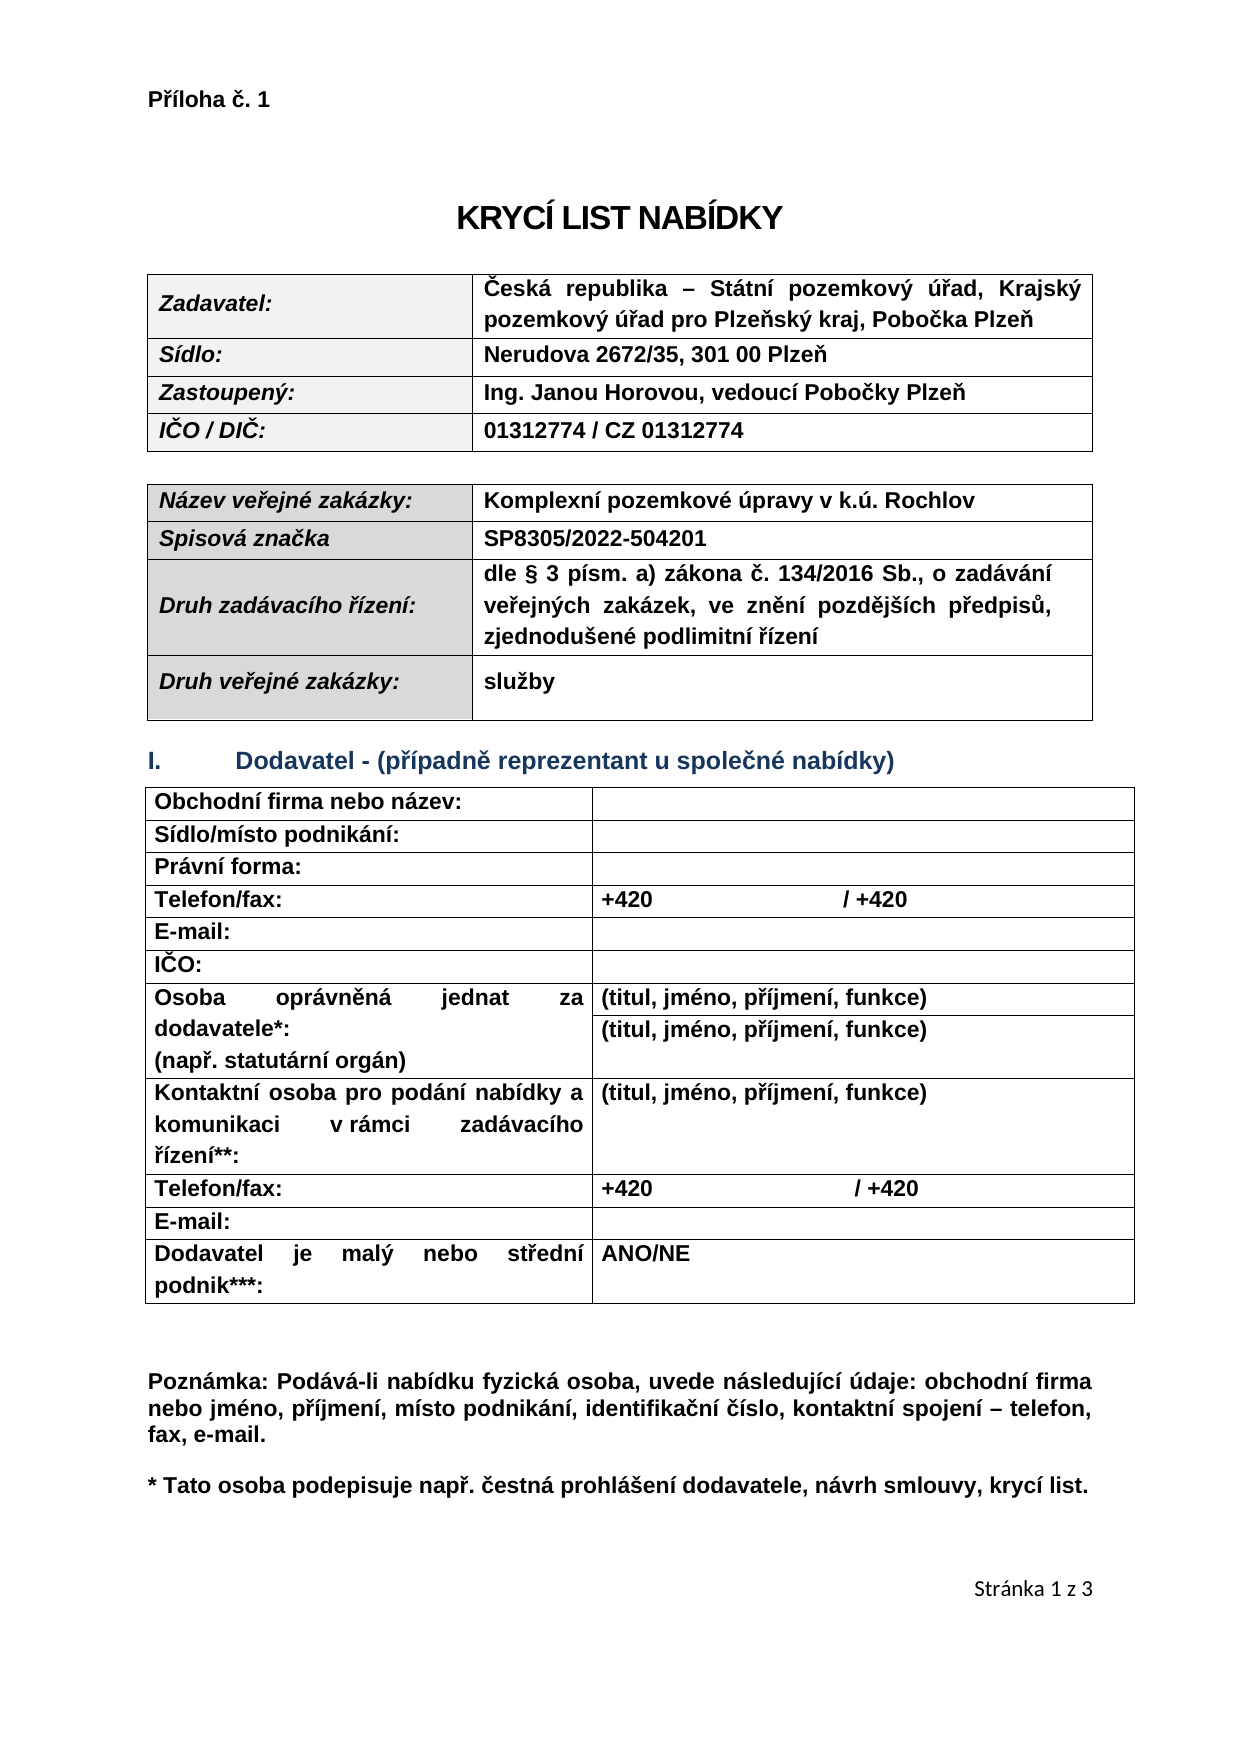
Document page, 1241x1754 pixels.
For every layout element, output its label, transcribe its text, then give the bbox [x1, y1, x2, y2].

table_cell Druh veřejné zakázky: [148, 656, 472, 719]
table_cell Zastoupený: [148, 377, 472, 413]
table_cell Sídlo: [148, 339, 472, 376]
table_cell (titul, jméno, příjmení, funkce) [593, 1016, 1134, 1078]
table_header Česká republika – Státní pozemkový úřad, Krajský pozemkový úřad pro Plzeňský kraj, Pobočka Plzeň [473, 275, 1092, 338]
table_cell Osoba oprávněná jednat za dodavatele*: (např. statutární orgán) [146, 984, 592, 1078]
table_header Název veřejné zakázky: [148, 485, 472, 521]
table_cell dle § 3 písm. a) zákona č. 134/2016 Sb., o zadávání veřejných zakázek, ve znění pozdějších předpisů, zjednodušené podlimitní řízení [473, 560, 1092, 655]
table_header Zadavatel: [148, 275, 472, 338]
table_cell E-mail: [146, 918, 592, 950]
table_cell Telefon/fax: [146, 886, 592, 917]
table_cell [593, 821, 1134, 852]
table_cell [593, 918, 1134, 950]
table_cell Spisová značka [148, 522, 472, 559]
table_header Komplexní pozemkové úpravy v k.ú. Rochlov [473, 485, 1092, 521]
table_cell (titul, jméno, příjmení, funkce) [593, 984, 1134, 1015]
table_cell +420 / +420 [593, 1175, 1134, 1207]
table_cell Nerudova 2672/35, 301 00 Plzeň [473, 339, 1092, 376]
table_cell Ing. Janou Horovou, vedoucí Pobočky Plzeň [473, 377, 1092, 413]
table_cell 01312774 / CZ 01312774 [473, 414, 1092, 451]
table_cell +420 / +420 [593, 886, 1134, 917]
table_cell Telefon/fax: [146, 1175, 592, 1207]
table_cell [593, 1208, 1134, 1239]
subtitle Dodavatel - (případně reprezentant u společné nabídky) [148, 746, 1093, 774]
table_cell IČO / DIČ: [148, 414, 472, 451]
title Krycí list nabídky [148, 198, 1093, 236]
table_cell IČO: [146, 951, 592, 982]
table_cell [593, 951, 1134, 982]
text Poznámka: Podává-li nabídku fyzická osoba, uvede následující údaje: obchodní firma nebo jméno, příjmení, místo podnikání, identifikační číslo, kontaktní spojení – telefon, fax, e-mail. [148, 1368, 1093, 1447]
table_cell [593, 853, 1134, 885]
table_cell SP8305/2022-504201 [473, 522, 1092, 559]
text * Tato osoba podepisuje např. čestná prohlášení dodavatele, návrh smlouvy, krycí list. [148, 1472, 1093, 1499]
table_header Obchodní firma nebo název: [146, 788, 592, 819]
table_cell Druh zadávacího řízení: [148, 560, 472, 655]
table_cell služby [473, 656, 1092, 719]
table_cell Právní forma: [146, 853, 592, 885]
table_header [593, 788, 1134, 819]
table_cell Sídlo/místo podnikání: [146, 821, 592, 852]
table_cell ANO/NE [593, 1240, 1134, 1303]
table_cell (titul, jméno, příjmení, funkce) [593, 1079, 1134, 1174]
table_cell E-mail: [146, 1208, 592, 1239]
table_cell Kontaktní osoba pro podání nabídky a komunikaci v rámci zadávacího řízení**: [146, 1079, 592, 1174]
table_cell Dodavatel je malý nebo střední podnik***: [146, 1240, 592, 1303]
